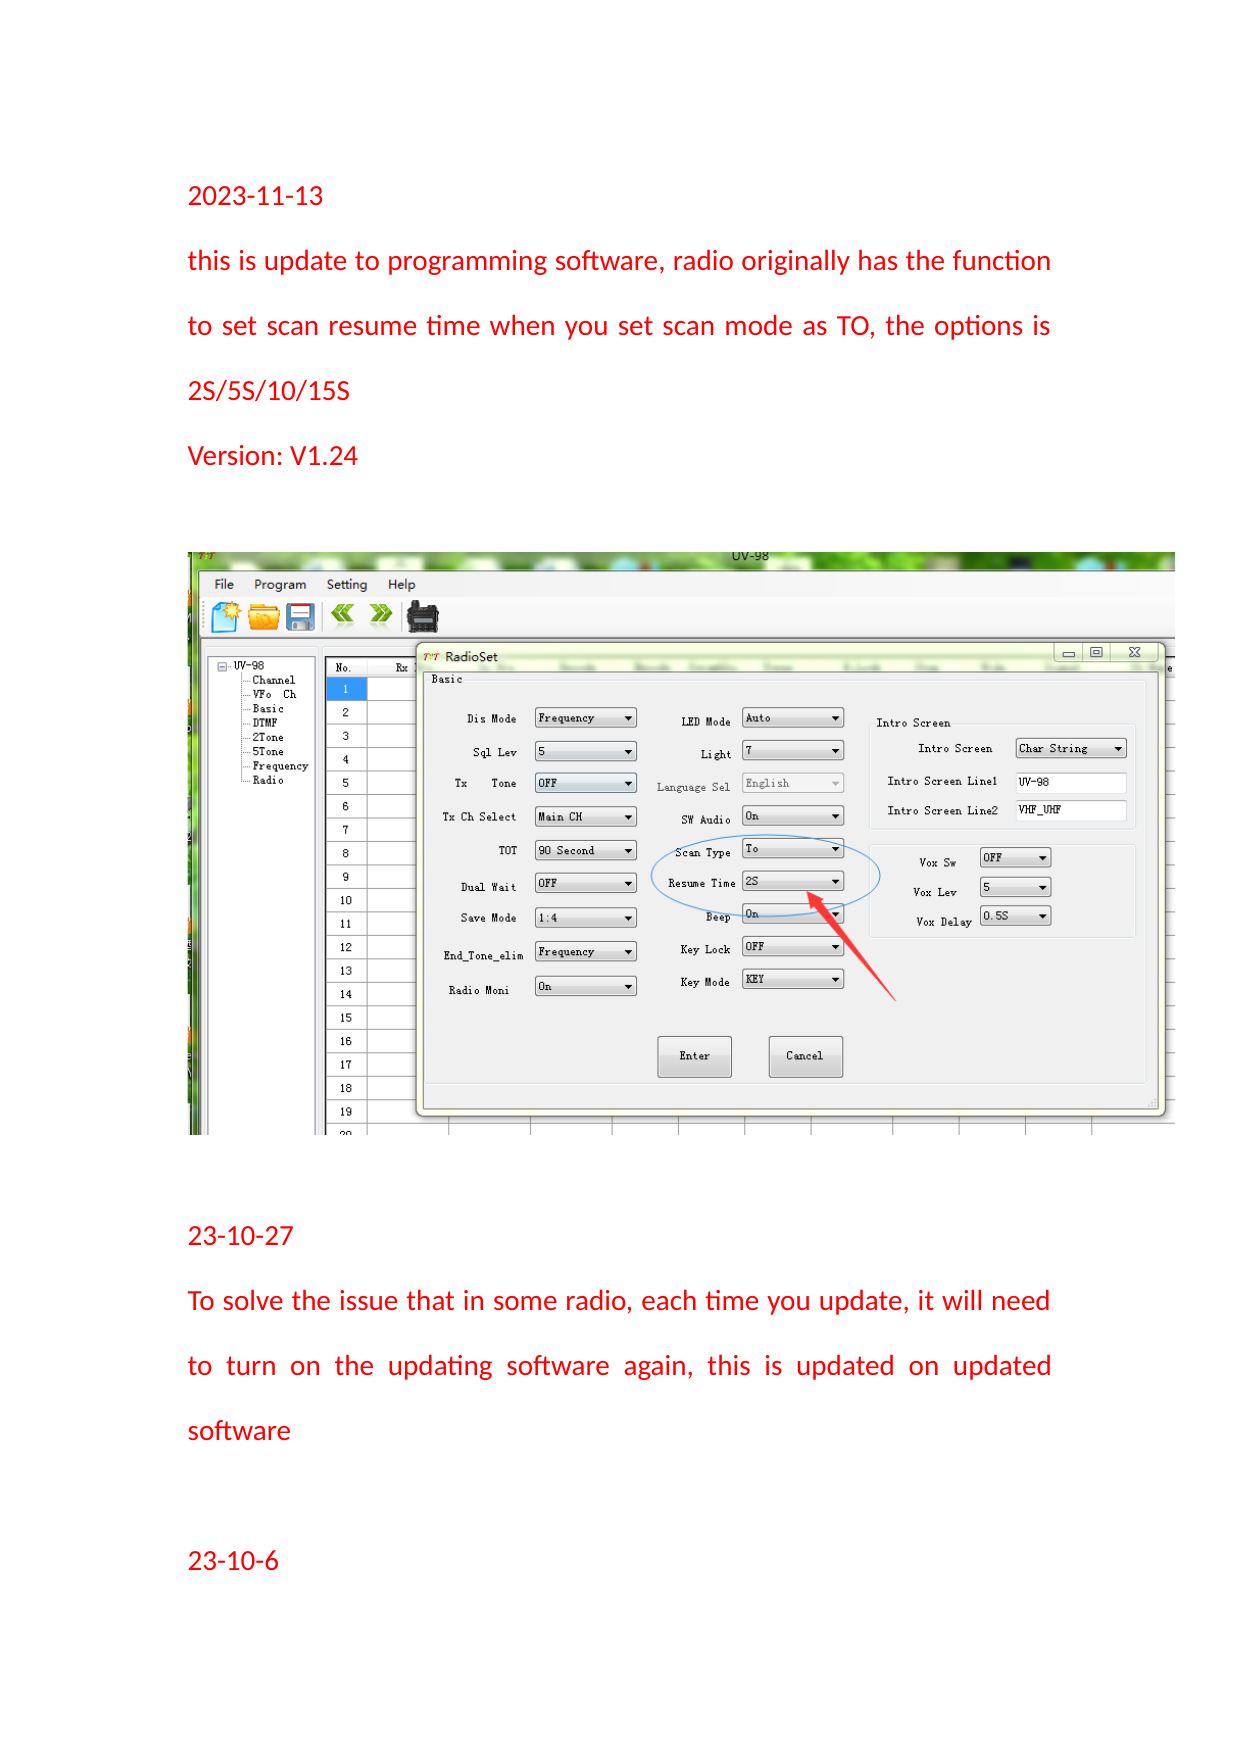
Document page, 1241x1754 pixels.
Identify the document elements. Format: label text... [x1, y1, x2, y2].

picture [187, 552, 1175, 1135]
text To solve the issue that in some radio, each time you update, it will need to turn on the updating software again, this is updated on updated software [187, 1267, 1053, 1462]
text 2023-11-13 [187, 162, 1053, 227]
text 23-10-27 [187, 1202, 1053, 1267]
text this is update to programming software, radio originally has the function to set scan resume time when you set scan mode as TO, the options is 2S/5S/10/15S [187, 227, 1053, 422]
text Version: V1.24 [187, 422, 1053, 487]
text 23-10-6 [187, 1527, 1053, 1592]
